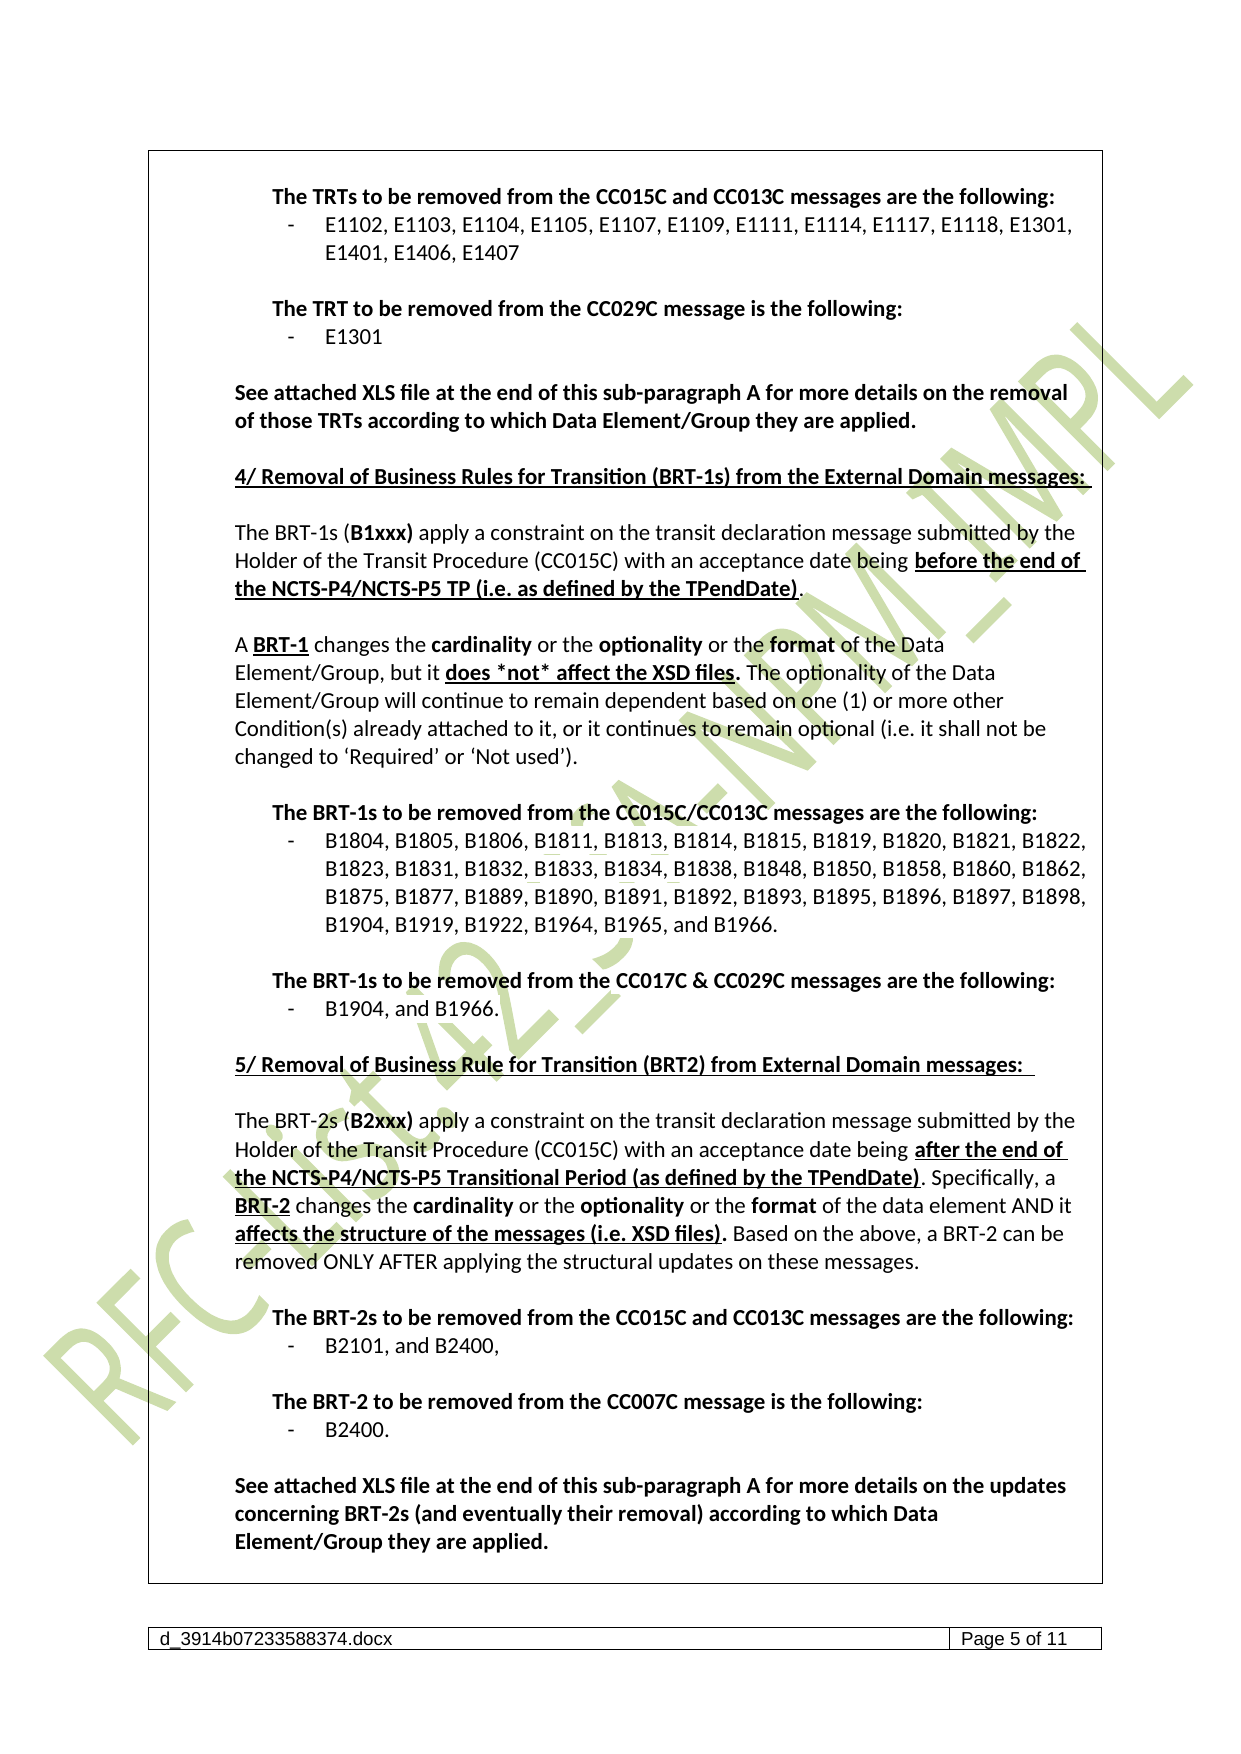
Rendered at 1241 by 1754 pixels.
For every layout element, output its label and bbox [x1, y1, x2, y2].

table_header [149, 151, 1102, 1583]
